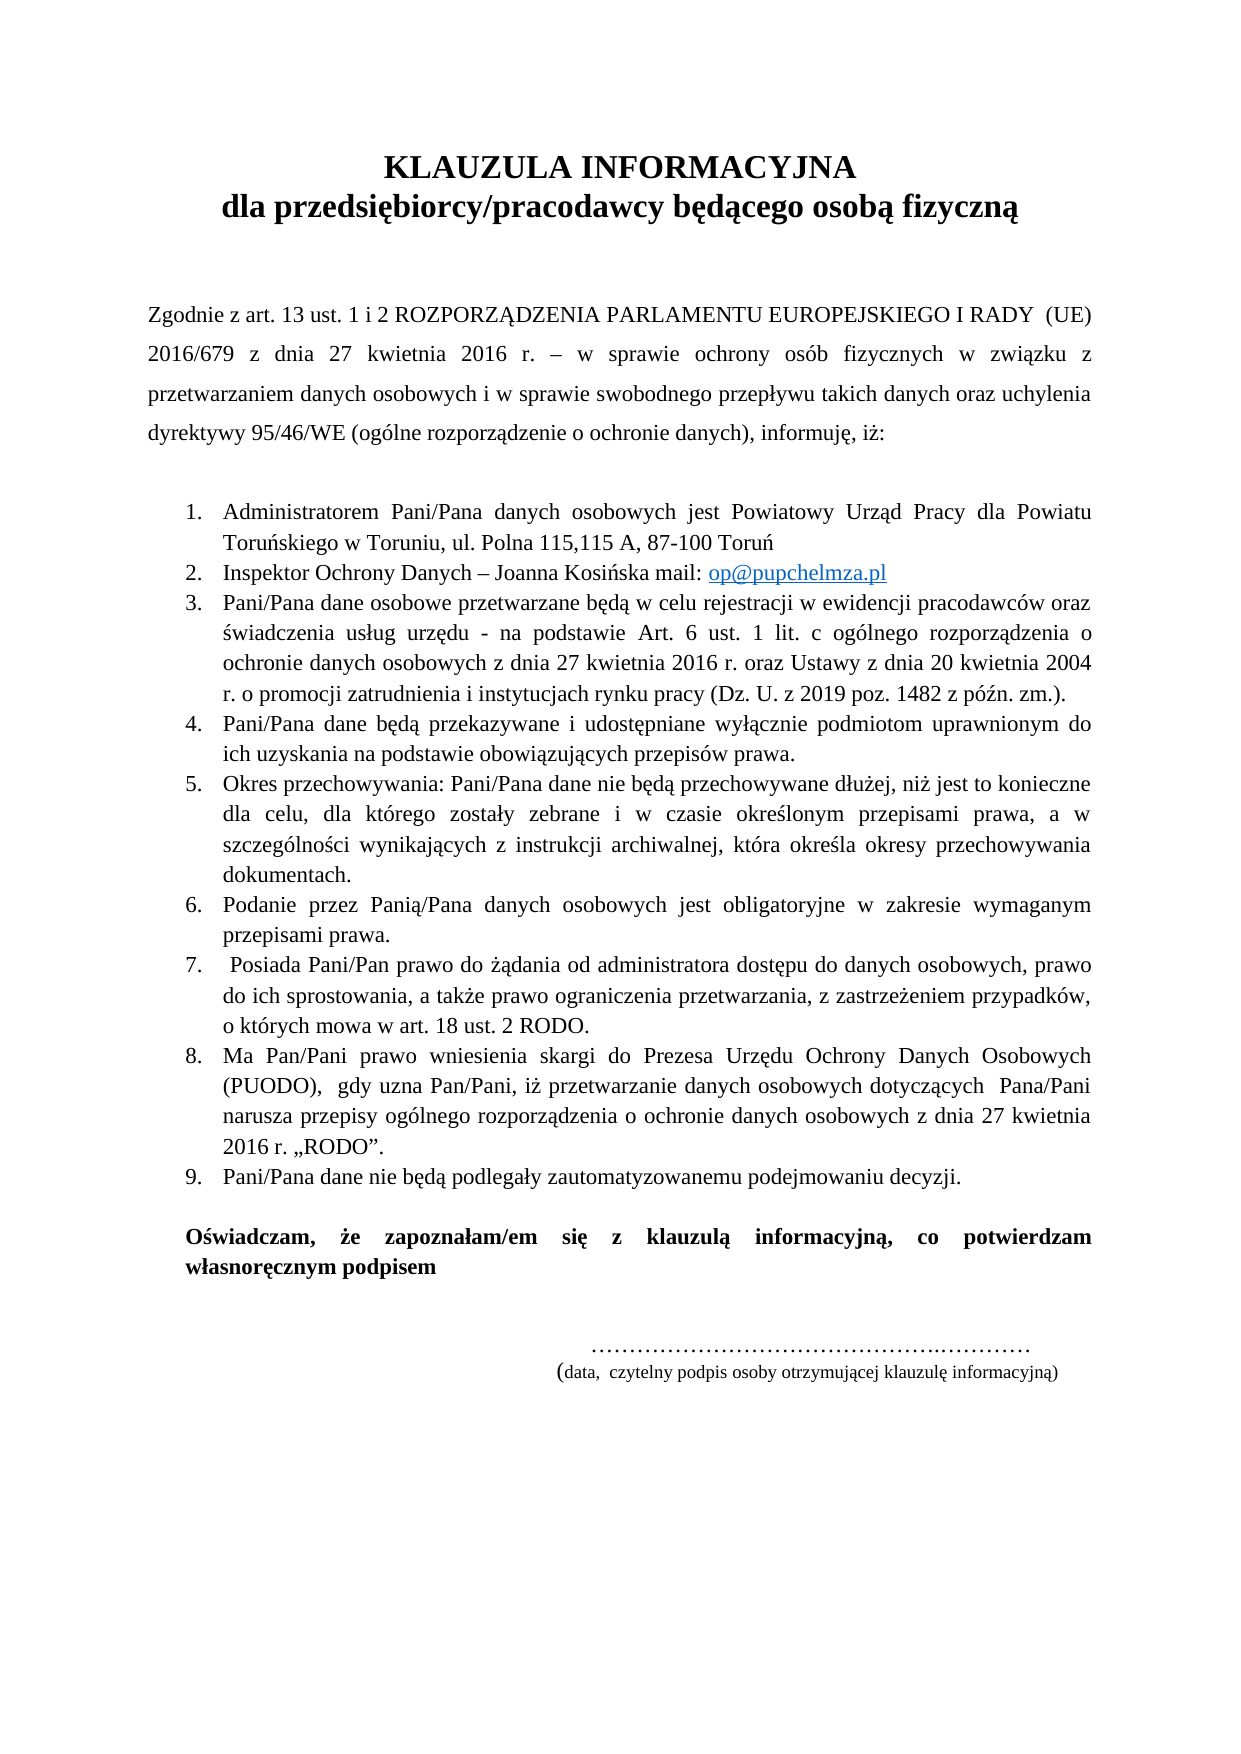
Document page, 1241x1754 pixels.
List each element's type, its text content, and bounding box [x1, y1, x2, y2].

list Podanie przez Panią/Pana danych osobowych jest obligatoryjne w zakresie wymaganym przepisami prawa. [185, 891, 1093, 948]
text dla przedsiębiorcy/pracodawcy będącego osobą fizyczną [148, 186, 1093, 224]
list Posiada Pani/Pan prawo do żądania od administratora dostępu do danych osobowych, prawo do ich sprostowania, a także prawo ograniczenia przetwarzania, z zastrzeżeniem przypadków, o których mowa w art. 18 ust. 2 RODO. [185, 951, 1093, 1038]
text Oświadczam, że zapoznałam/em się z klauzulą informacyjną, co potwierdzam własnoręcznym podpisem [185, 1223, 1093, 1280]
list Pani/Pana dane będą przekazywane i udostępniane wyłącznie podmiotom uprawnionym do ich uzyskania na podstawie obowiązujących przepisów prawa. [185, 710, 1093, 766]
text Zgodnie z art. 13 ust. 1 i 2 ROZPORZĄDZENIA PARLAMENTU EUROPEJSKIEGO I RADY (UE) 2016/679 z dnia 27 kwietnia 2016 r. – w sprawie ochrony osób fizycznych w związku z przetwarzaniem danych osobowych i w sprawie swobodnego przepływu takich danych oraz uchylenia dyrektywy 95/46/WE (ogólne rozporządzenie o ochronie danych), informuję, iż: [148, 301, 1093, 446]
list Pani/Pana dane nie będą podlegały zautomatyzowanemu podejmowaniu decyzji. [185, 1163, 1093, 1189]
text ……………………………………….………… [590, 1331, 1093, 1357]
list Okres przechowywania: Pani/Pana dane nie będą przechowywane dłużej, niż jest to konieczne dla celu, dla którego zostały zebrane i w czasie określonym przepisami prawa, a w szczególności wynikających z instrukcji archiwalnej, która określa okresy przechowywania dokumentach. [185, 770, 1093, 887]
list Pani/Pana dane osobowe przetwarzane będą w celu rejestracji w ewidencji pracodawców oraz świadczenia usług urzędu - na podstawie Art. 6 ust. 1 lit. c ogólnego rozporządzenia o ochronie danych osobowych z dnia 27 kwietnia 2016 r. oraz Ustawy z dnia 20 kwietnia 2004 r. o promocji zatrudnienia i instytucjach rynku pracy (Dz. U. z 2019 poz. 1482 z późn. zm.). [185, 589, 1093, 706]
list Administratorem Pani/Pana danych osobowych jest Powiatowy Urząd Pracy dla Powiatu Toruńskiego w Toruniu, ul. Polna 115,115 A, 87-100 Toruń [185, 498, 1093, 555]
list Inspektor Ochrony Danych – Joanna Kosińska mail: op@pupchelmza.pl [185, 559, 1093, 585]
text KLAUZULA INFORMACYJNA [148, 148, 1093, 186]
list Ma Pan/Pani prawo wniesienia skargi do Prezesa Urzędu Ochrony Danych Osobowych (PUODO), gdy uzna Pan/Pani, iż przetwarzanie danych osobowych dotyczących Pana/Pani narusza przepisy ogólnego rozporządzenia o ochronie danych osobowych z dnia 27 kwietnia 2016 r. „RODO”. [185, 1042, 1093, 1159]
text (data, czytelny podpis osoby otrzymującej klauzulę informacyjną) [516, 1357, 1093, 1383]
